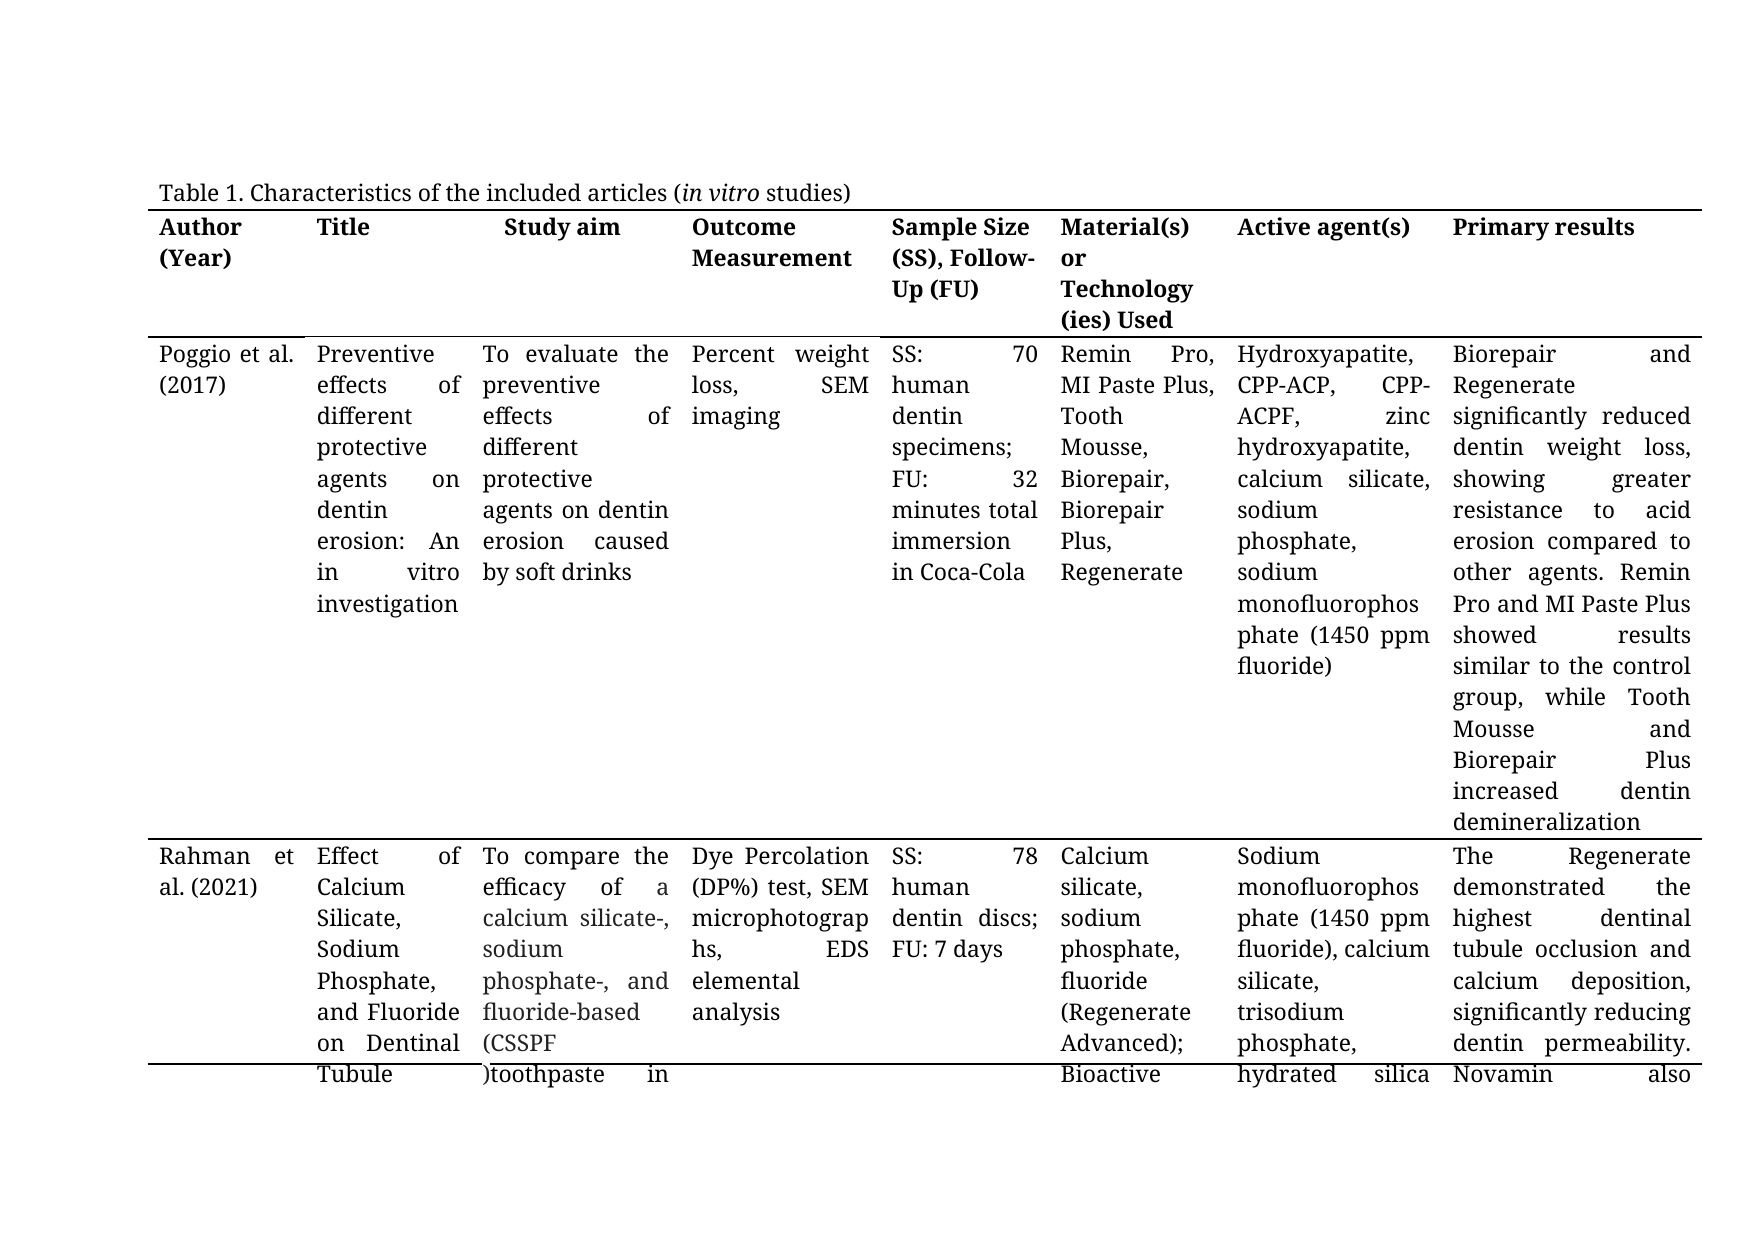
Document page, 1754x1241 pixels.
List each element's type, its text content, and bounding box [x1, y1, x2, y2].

table_cell To evaluate the preventive effects of different protective agents on dentin erosion caused by soft drinks [471, 337, 680, 838]
table_cell Author (Year) [148, 211, 305, 336]
table_cell SS: 70 human dentin specimens; FU: 32 minutes total immersion in Coca-Cola [880, 338, 1049, 838]
table_cell Calcium silicate, sodium phosphate, fluoride (Regenerate Advanced); Bioactive Glass (NovaMin - Sensodyne Repair and Protect); Potassium Nitrate (Signal Sensitive Expert) [1049, 840, 1226, 1063]
table_cell Outcome Measurement [680, 211, 880, 336]
table_cell Percent weight loss, SEM imaging [680, 337, 880, 838]
table_cell Dye Percolation (DP%) test, SEM microphotographs, EDS elemental analysis [680, 840, 880, 1063]
table_cell The Regenerate demonstrated the highest dentinal tubule occlusion and calcium deposition, significantly reducing dentin permeability. Novamin also showed effective tubule occlusion but with less calcium deposition compared to Regenerate. Signal Sensitive Expert, using potassium nitrate, showed effective tubule occlusion and permeability reduction, but was less effective overall compared to both Regenerate and Sensodyne in terms of calcium deposition and tubule occlusion. [1441, 840, 1702, 1063]
table_cell Title [305, 211, 493, 336]
table_cell Remin Pro, MI Paste Plus, Tooth Mousse, Biorepair, Biorepair Plus, Regenerate [1049, 338, 1226, 838]
table_cell Active agent(s) [1226, 211, 1441, 336]
table_cell Poggio et al. (2017) [148, 338, 305, 838]
table_cell Biorepair and Regenerate significantly reduced dentin weight loss, showing greater resistance to acid erosion compared to other agents. Remin Pro and MI Paste Plus showed results similar to the control group, while Tooth Mousse and Biorepair Plus increased dentin demineralization [1441, 338, 1702, 838]
table_cell Hydroxyapatite, CPP-ACP, CPP-ACPF, zinc hydroxyapatite, calcium silicate, sodium phosphate, sodium monofluorophosphate (1450 ppm fluoride) [1226, 338, 1441, 838]
table_cell Preventive effects of different protective agents on dentin erosion: An in vitro investigation [305, 337, 471, 838]
table_cell Study aim [493, 211, 680, 336]
table_cell To compare the efficacy of a calcium silicate-, sodium phosphate-, and fluoride-based (CSSPF)toothpaste in promoting dentinal tubule occlusion and reducing dentin permeability against other commercial desensitizing toothpastes [471, 840, 680, 1063]
table_header Table 1. Characteristics of the included articles (in vitro studies) [148, 177, 1702, 208]
table_cell Sodium monofluorophosphate (1450 ppm fluoride), calcium silicate, trisodium phosphate, hydrated silica (Regenerate); Sodium monofluorophosphate (Sensodyne); Potassium nitrate, Sodium fluoride (Signal) [1226, 840, 1441, 1063]
table_cell Effect of Calcium Silicate, Sodium Phosphate, and Fluoride on Dentinal Tubule Occlusion and Permeability in Comparison to Desensitizing Toothpaste: An In Vitro Study [305, 840, 471, 1063]
table_cell Rahman et al. (2021) [148, 840, 305, 1063]
table_cell Material(s) or Technology (ies) Used [1049, 211, 1226, 336]
table_cell Primary results [1441, 211, 1702, 336]
table_cell Sample Size (SS), Follow-Up (FU) [880, 211, 1049, 336]
table_cell SS: 78 human dentin discs; FU: 7 days [880, 840, 1049, 1063]
